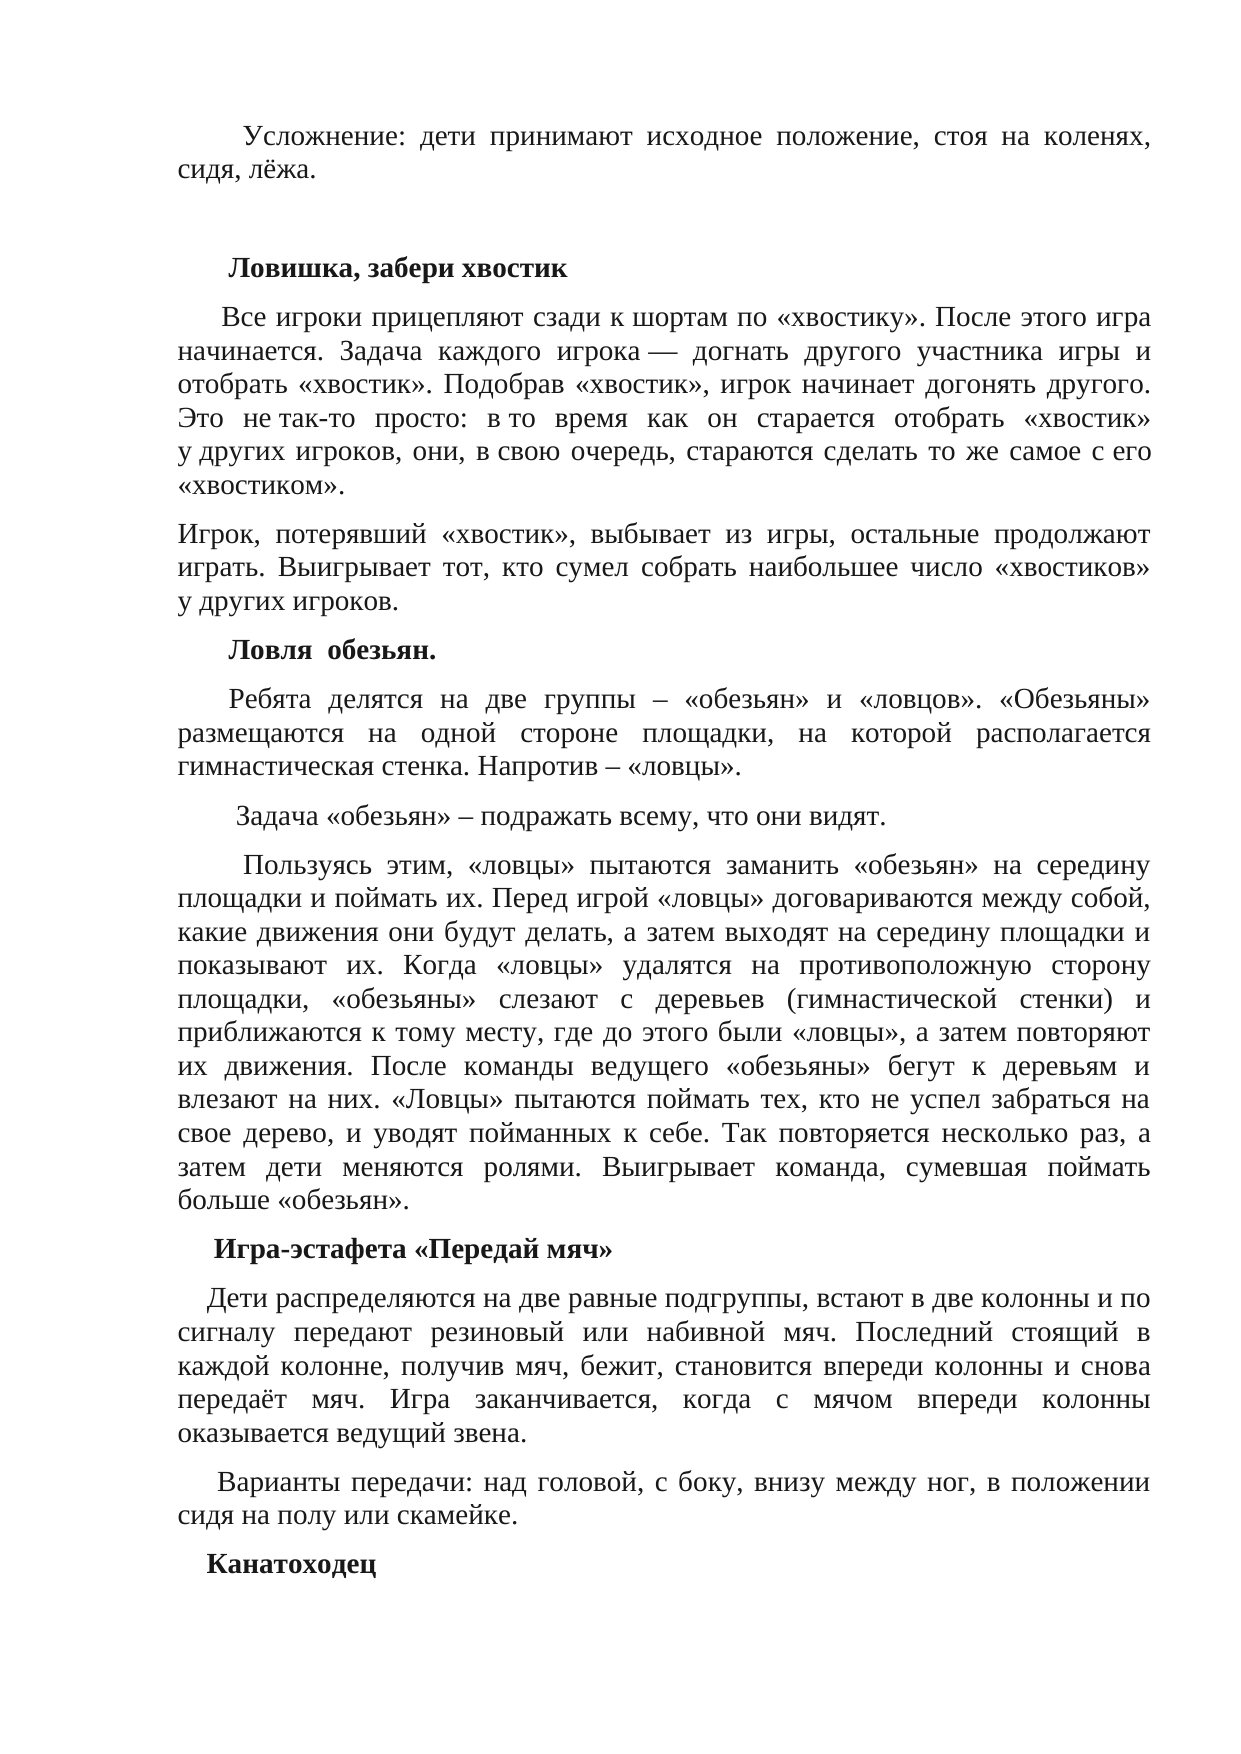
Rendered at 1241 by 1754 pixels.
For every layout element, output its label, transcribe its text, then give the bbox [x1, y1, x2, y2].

text Дети распределяются на две равные подгруппы, встают в две колонны и по сигналу передают резиновый или набивной мяч. Последний стоящий в каждой колонне, получив мяч, бежит, становится впереди колонны и снова передаёт мяч. Игра заканчивается, когда с мячом впереди колонны оказывается ведущий звена. [177, 1281, 1152, 1448]
text Варианты передачи: над головой, с боку, внизу между ног, в положении сидя на полу или скамейке. [177, 1464, 1152, 1531]
text Усложнение: дети принимают исходное положение, стоя на коленях, сидя, лёжа. [177, 118, 1152, 185]
text Ловля обезьян. [177, 632, 1152, 666]
text Все игроки прицепляют сзади к шортам по «хвостику». После этого игра начинается. Задача каждого игрока — догнать другого участника игры и отобрать «хвостик». Подобрав «хвостик», игрок начинает догонять другого. Это не так-то просто: в то время как он старается отобрать «хвостик» у других игроков, они, в свою очередь, стараются сделать то же самое с его «хвостиком». [177, 299, 1152, 500]
text Ребята делятся на две группы – «обезьян» и «ловцов». «Обезьяны» размещаются на одной стороне площадки, на которой располагается гимнастическая стенка. Напротив – «ловцы». [177, 681, 1152, 782]
text Игрок, потерявший «хвостик», выбывает из игры, остальные продолжают играть. Выигрывает тот, кто сумел собрать наибольшее число «хвостиков» у других игроков. [177, 516, 1152, 617]
text Ловишка, забери хвостик [177, 250, 1152, 283]
text Задача «обезьян» – подражать всему, что они видят. [177, 798, 1152, 831]
text Канатоходец [177, 1547, 1152, 1580]
text Пользуясь этим, «ловцы» пытаются заманить «обезьян» на середину площадки и поймать их. Перед игрой «ловцы» договариваются между собой, какие движения они будут делать, а затем выходят на середину площадки и показывают их. Когда «ловцы» удалятся на противоположную сторону площадки, «обезьяны» слезают с деревьев (гимнастической стенки) и приближаются к тому месту, где до этого были «ловцы», а затем повторяют их движения. После команды ведущего «обезьяны» бегут к деревьям и влезают на них. «Ловцы» пытаются поймать тех, кто не успел забраться на свое дерево, и уводят пойманных к себе. Так повторяется несколько раз, а затем дети меняются ролями. Выигрывает команда, сумевшая поймать больше «обезьян». [177, 847, 1152, 1216]
text Игра-эстафета «Передай мяч» [177, 1231, 1152, 1265]
